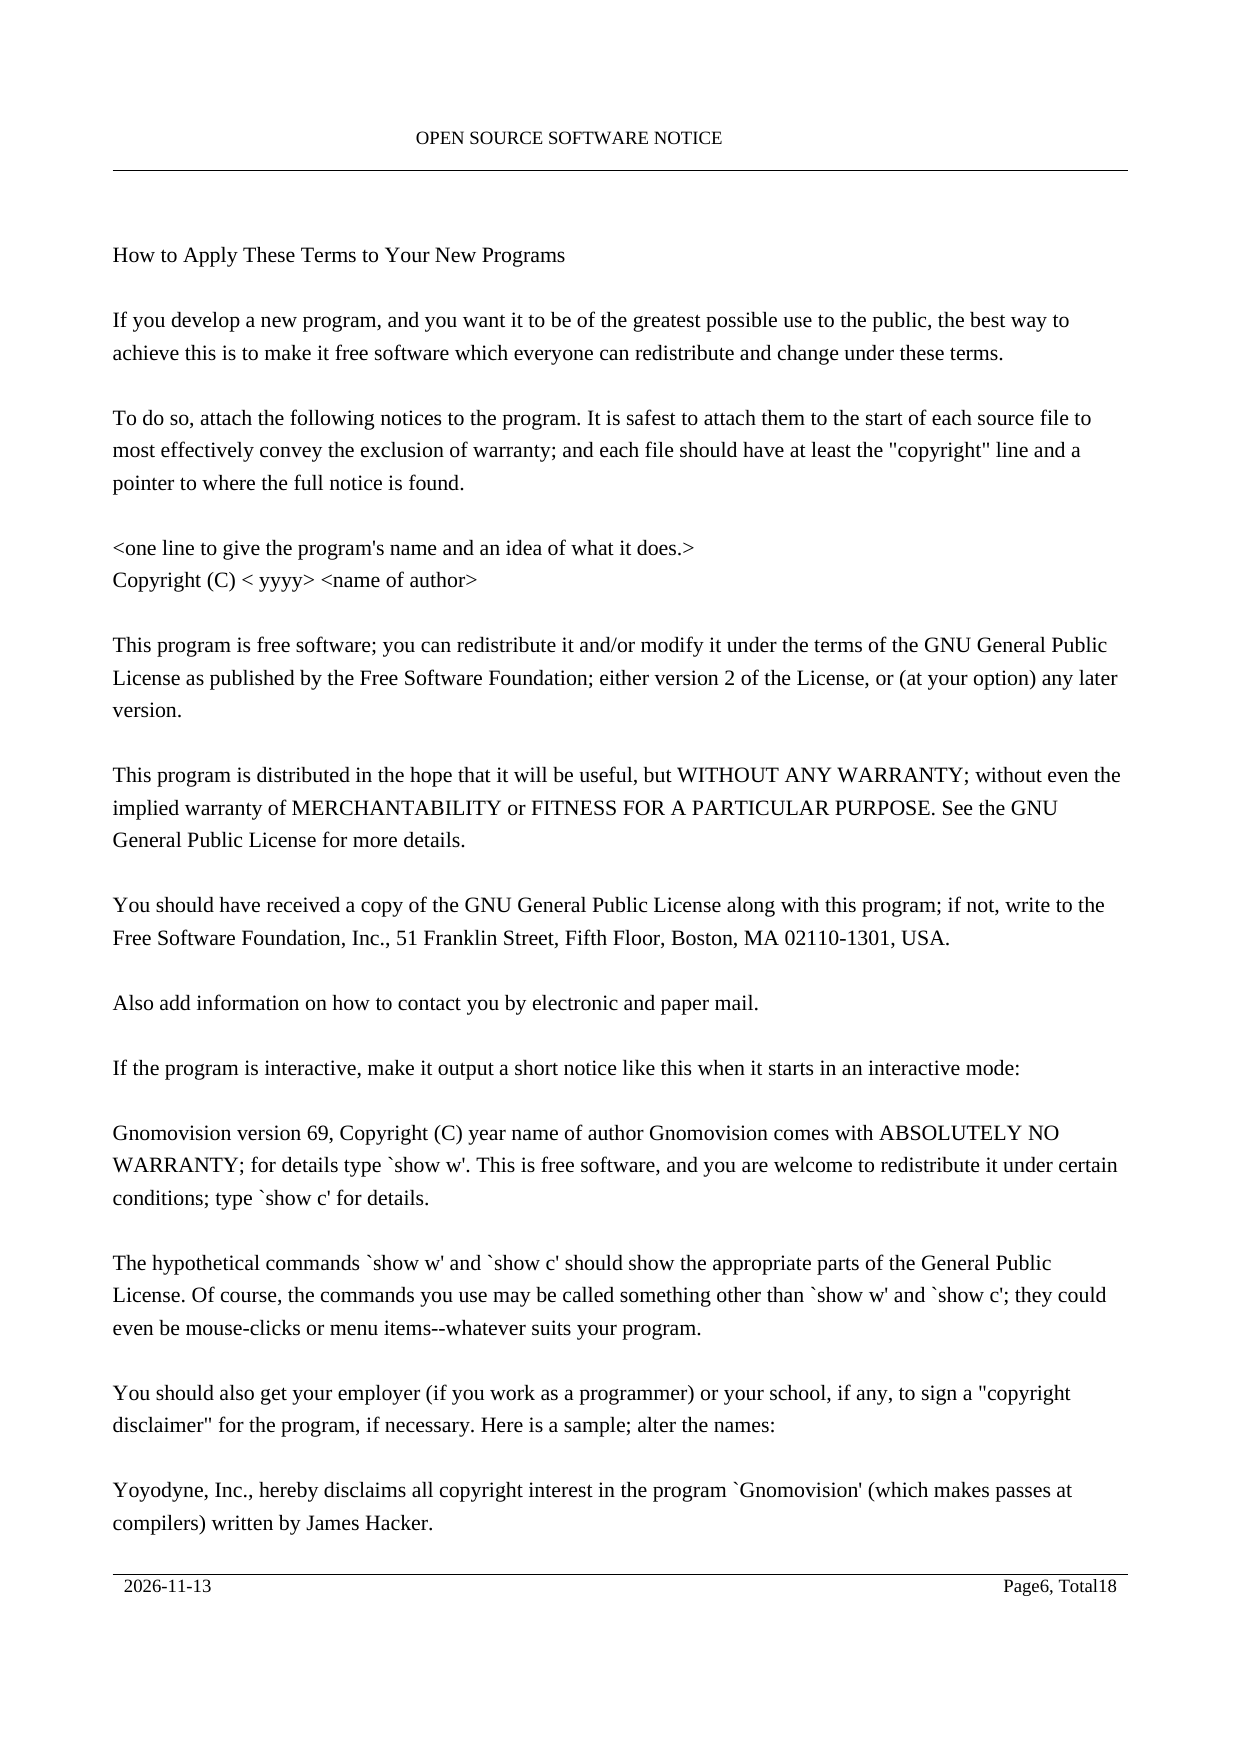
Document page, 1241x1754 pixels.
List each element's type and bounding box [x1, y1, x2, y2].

text [112, 206, 1128, 1539]
